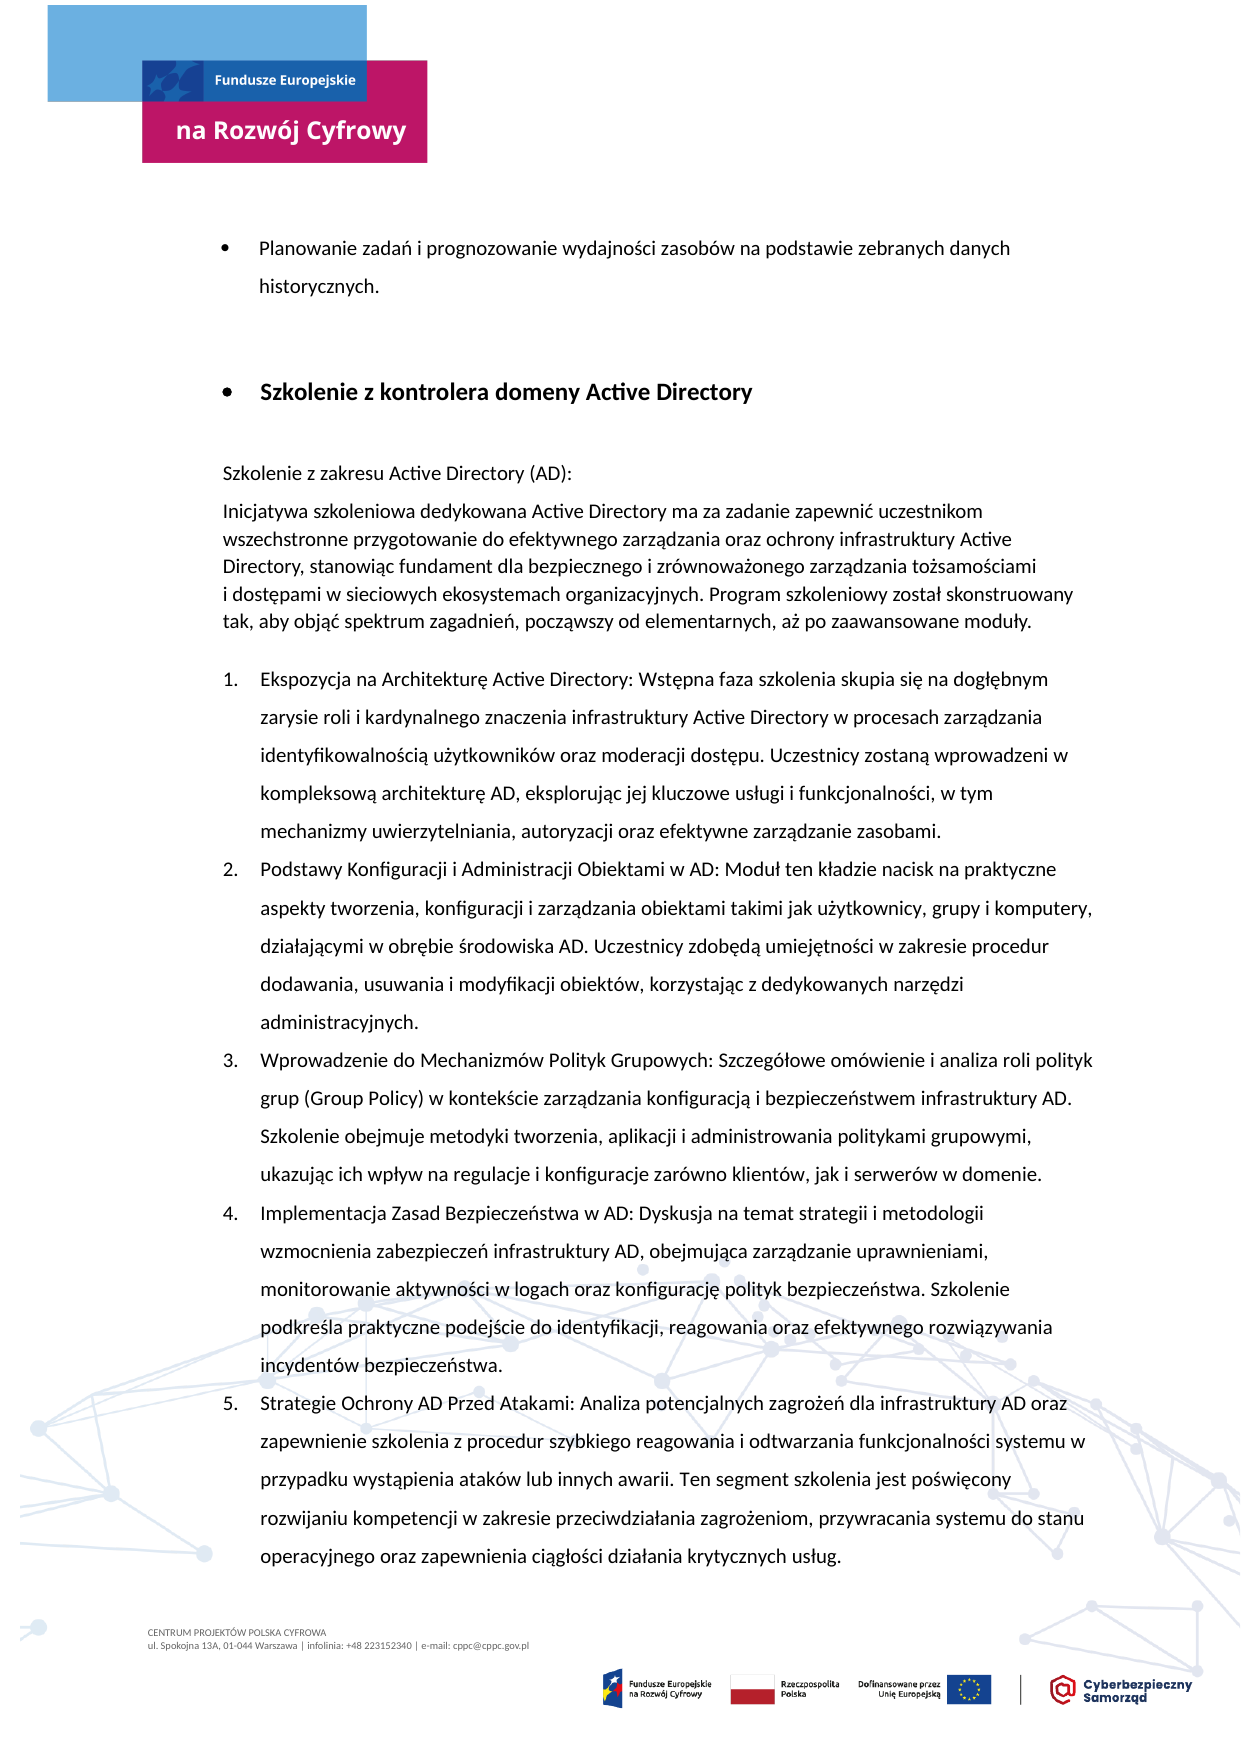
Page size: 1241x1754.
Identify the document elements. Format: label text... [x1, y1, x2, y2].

list Strategie Ochrony AD Przed Atakami: Analiza potencjalnych zagrożeń dla infrastruktury AD oraz zapewnienie szkolenia z procedur szybkiego reagowania i odtwarzania funkcjonalności systemu w przypadku wystąpienia ataków lub innych awarii. Ten segment szkolenia jest poświęcony rozwijaniu kompetencji w zakresie przeciwdziałania zagrożeniom, przywracania systemu do stanu operacyjnego oraz zapewnienia ciągłości działania krytycznych usług. [223, 1390, 1093, 1568]
picture [20, 1255, 1241, 1754]
text Inicjatywa szkoleniowa dedykowana Active Directory ma za zadanie zapewnić uczestnikom wszechstronne przygotowanie do efektywnego zarządzania oraz ochrony infrastruktury Active Directory, stanowiąc fundament dla bezpiecznego i zrównoważonego zarządzania tożsamościami i dostępami w sieciowych ekosystemach organizacyjnych. Program szkoleniowy został skonstruowany tak, aby objąć spektrum zagadnień, począwszy od elementarnych, aż po zaawansowane moduły. [223, 498, 1093, 664]
picture [47, 5, 428, 163]
list Ekspozycja na Architekturę Active Directory: Wstępna faza szkolenia skupia się na dogłębnym zarysie roli i kardynalnego znaczenia infrastruktury Active Directory w procesach zarządzania identyfikowalnością użytkowników oraz moderacji dostępu. Uczestnicy zostaną wprowadzeni w kompleksową architekturę AD, eksplorując jej kluczowe usługi i funkcjonalności, w tym mechanizmy uwierzytelniania, autoryzacji oraz efektywne zarządzanie zasobami. [223, 666, 1093, 844]
list Wprowadzenie do Mechanizmów Polityk Grupowych: Szczegółowe omówienie i analiza roli polityk grup (Group Policy) w kontekście zarządzania konfiguracją i bezpieczeństwem infrastruktury AD. Szkolenie obejmuje metodyki tworzenia, aplikacji i administrowania politykami grupowymi, ukazując ich wpływ na regulacje i konfiguracje zarówno klientów, jak i serwerów w domenie. [223, 1047, 1093, 1187]
list Szkolenie z zakresu Active Directory (AD): [223, 460, 1093, 486]
list Szkolenie z kontrolera domeny Active Directory [223, 377, 1093, 407]
list Planowanie zadań i prognozowanie wydajności zasobów na podstawie zebranych danych historycznych. [221, 235, 1093, 298]
list Implementacja Zasad Bezpieczeństwa w AD: Dyskusja na temat strategii i metodologii wzmocnienia zabezpieczeń infrastruktury AD, obejmująca zarządzanie uprawnieniami, monitorowanie aktywności w logach oraz konfigurację polityk bezpieczeństwa. Szkolenie podkreśla praktyczne podejście do identyfikacji, reagowania oraz efektywnego rozwiązywania incydentów bezpieczeństwa. [223, 1200, 1093, 1378]
list Podstawy Konfiguracji i Administracji Obiektami w AD: Moduł ten kładzie nacisk na praktyczne aspekty tworzenia, konfiguracji i zarządzania obiektami takimi jak użytkownicy, grupy i komputery, działającymi w obrębie środowiska AD. Uczestnicy zdobędą umiejętności w zakresie procedur dodawania, usuwania i modyfikacji obiektów, korzystając z dedykowanych narzędzi administracyjnych. [223, 857, 1093, 1034]
